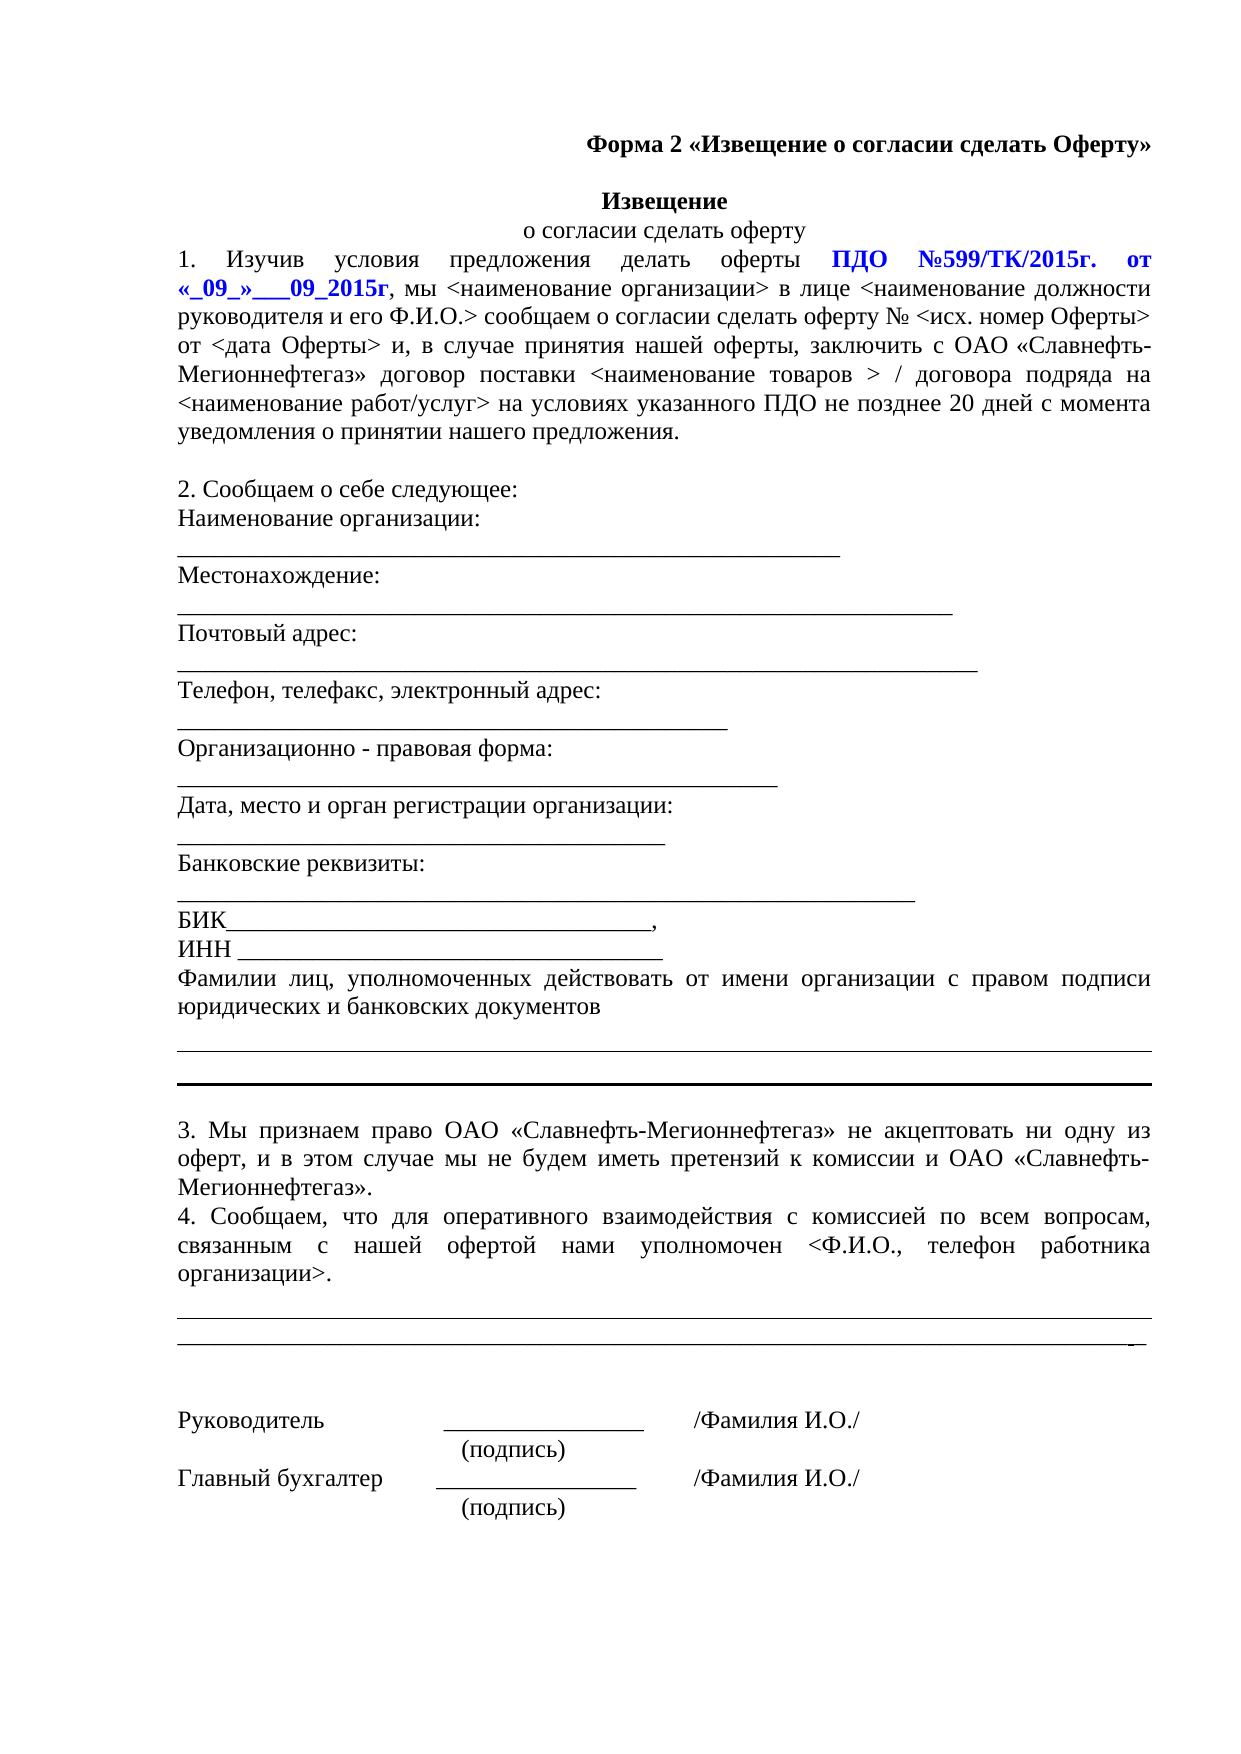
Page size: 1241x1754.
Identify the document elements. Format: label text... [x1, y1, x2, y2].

text 1. Изучив условия предложения делать оферты ПДО №599/ТК/2015г. от «_09_»___09_2015г, мы <наименование организации> в лице <наименование должности руководителя и его Ф.И.О.> сообщаем о согласии сделать оферту № <исх. номер Оферты> от <дата Оферты> и, в случае принятия нашей оферты, заключить с ОАО «Славнефть-Мегионнефтегаз» договор поставки <наименование товаров > / договора подряда на <наименование работ/услуг> на условиях указанного ПДО не позднее 20 дней с момента уведомления о принятии нашего предложения. [177, 244, 1152, 445]
text Фамилии лиц, уполномоченных действовать от имени организации с правом подписи юридических и банковских документов [177, 963, 1152, 1020]
text Дата, место и орган регистрации организации: _______________________________________ [177, 790, 1152, 848]
text о согласии сделать оферту [177, 215, 1152, 244]
text 4. Сообщаем, что для оперативного взаимодействия с комиссией по всем вопросам, связанным с нашей офертой нами уполномочен <Ф.И.О., телефон работника организации>. [177, 1201, 1152, 1287]
text 3. Мы признаем право ОАО «Славнефть-Мегионнефтегаз» не акцептовать ни одну из оферт, и в этом случае мы не будем иметь претензий к комиссии и ОАО «Славнефть-Мегионнефтегаз». [177, 1115, 1152, 1201]
text Главный бухгалтер ________________ /Фамилия И.О./ [177, 1463, 1152, 1492]
text Организационно - правовая форма: ________________________________________________ [177, 733, 1152, 790]
text Наименование организации: _____________________________________________________ [177, 503, 1152, 560]
text Руководитель ________________ /Фамилия И.О./ [177, 1405, 1152, 1434]
text Почтовый адрес: ________________________________________________________________ [177, 618, 1152, 675]
text Извещение [177, 186, 1152, 215]
text (подпись) [177, 1434, 1152, 1463]
text 2. Сообщаем о себе следующее: [177, 474, 1152, 503]
text (подпись) [177, 1492, 1152, 1520]
text БИК__________________________________, [177, 905, 1152, 934]
text Форма 2 «Извещение о согласии сделать Оферту» [177, 129, 1152, 158]
text Телефон, телефакс, электронный адрес: ____________________________________________ [177, 675, 1152, 733]
text Банковские реквизиты: ___________________________________________________________ [177, 848, 1152, 905]
text ИНН __________________________________ [177, 934, 1152, 963]
text ____________________________________________________________________________ _ [177, 1319, 1152, 1348]
text Местонахождение: ______________________________________________________________ [177, 560, 1152, 618]
